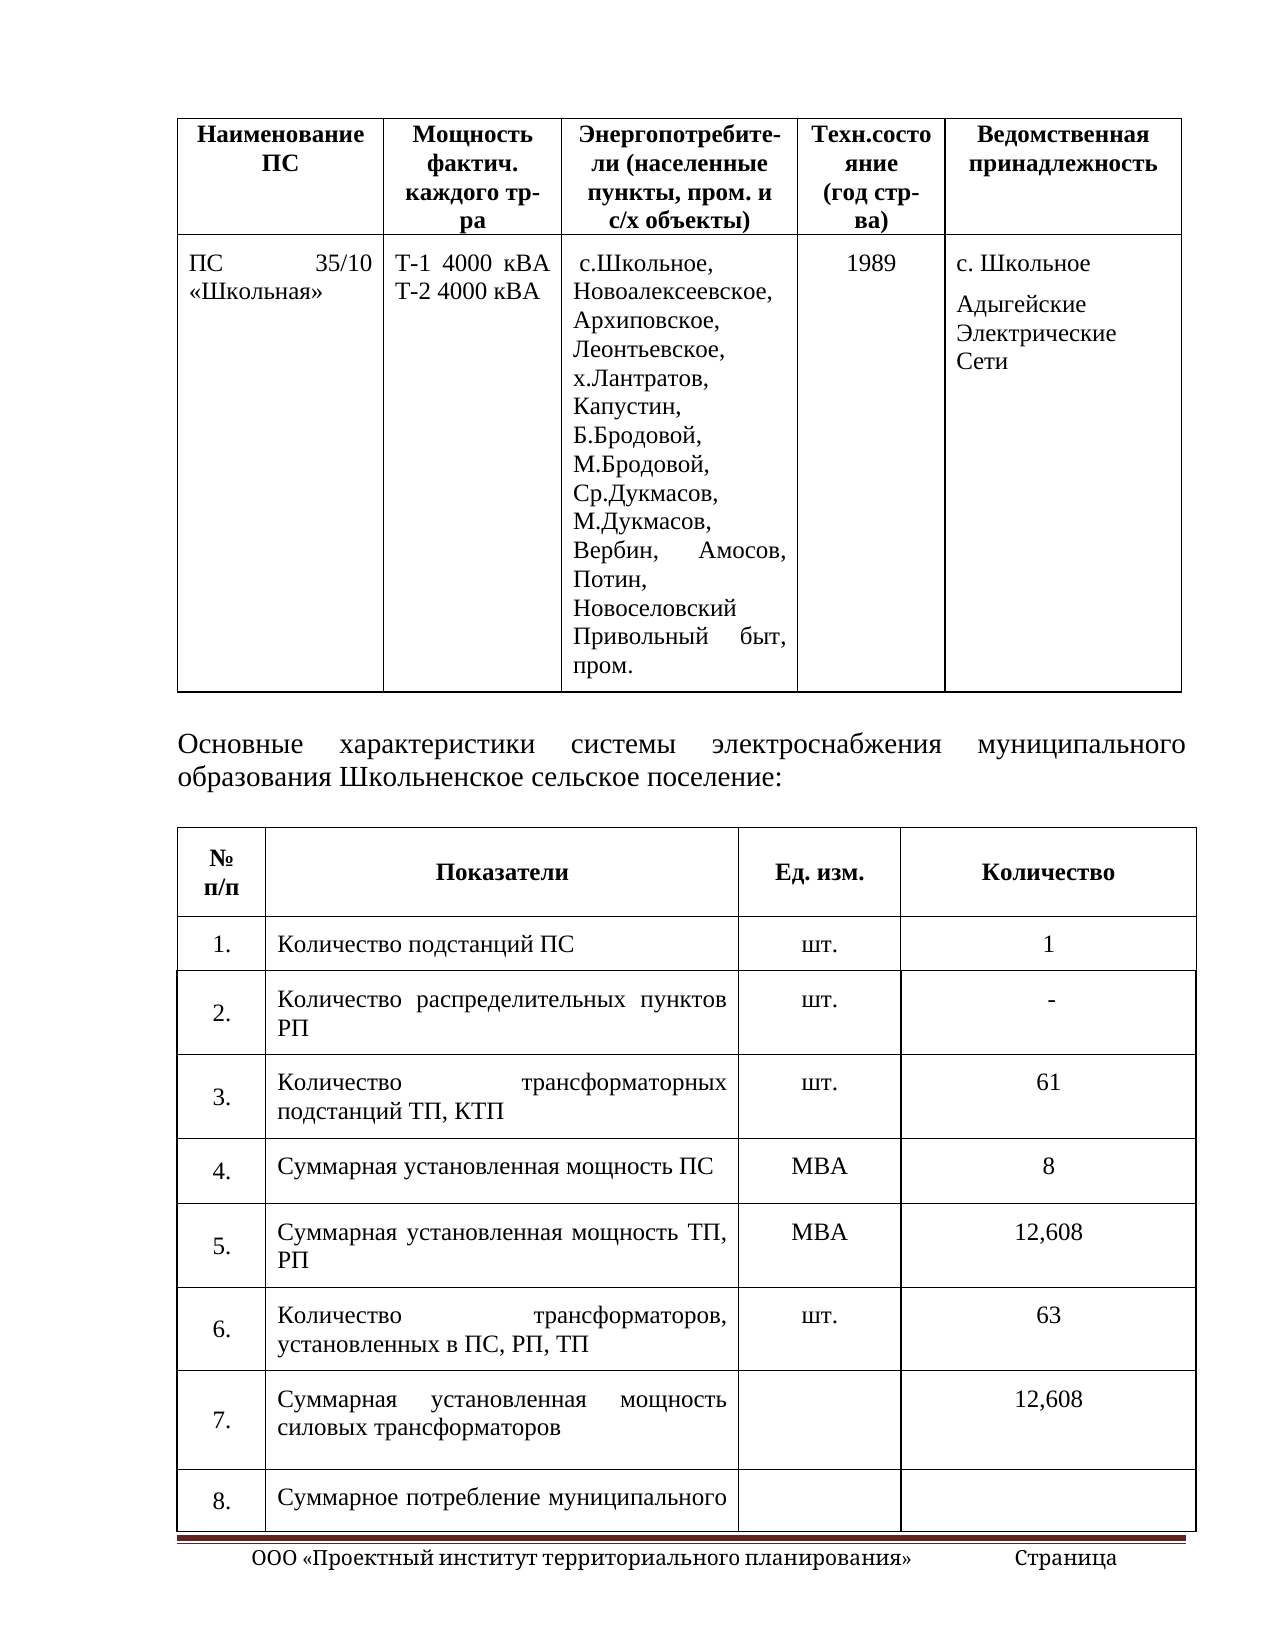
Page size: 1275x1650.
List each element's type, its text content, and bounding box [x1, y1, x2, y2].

table_cell 7. [178, 1371, 265, 1468]
table_cell c. Школьное Адыгейские Электрические Сети [946, 235, 1181, 691]
table_cell шт. [739, 917, 900, 970]
table_header Показатели [266, 828, 738, 916]
table_cell 1. [178, 917, 265, 970]
table_cell - [902, 971, 1195, 1054]
table_cell [739, 1371, 900, 1468]
table_cell 61 [902, 1055, 1195, 1137]
table_cell 8. [178, 1470, 265, 1531]
table_header Техн.состояние (год стр-ва) [798, 119, 944, 234]
table_header Мощность фактич. каждого тр-ра [384, 119, 561, 234]
table_cell 4. [178, 1139, 265, 1203]
table_cell Количество трансформаторов, установленных в ПС, РП, ТП [266, 1288, 738, 1370]
table_header Ед. изм. [739, 828, 900, 916]
table_cell Суммарная установленная мощность ПС [266, 1139, 738, 1203]
table_cell Количество трансформаторных подстанций ТП, КТП [266, 1055, 738, 1137]
table_header Энергопотребите-ли (населенные пункты, пром. и с/х объекты) [562, 119, 797, 234]
text Основные характеристики системы электроснабжения муниципального образования Школьненское сельское поселение: [177, 726, 1186, 793]
table_cell [902, 1470, 1195, 1531]
table_cell шт. [739, 1055, 900, 1137]
table_cell 5. [178, 1204, 265, 1287]
table_header Количество [901, 828, 1196, 916]
table_cell 3. [178, 1055, 265, 1137]
table_cell шт. [739, 971, 900, 1054]
table_cell Суммарная установленная мощность силовых трансформаторов [266, 1371, 738, 1468]
table_header Наименование ПС [178, 119, 383, 234]
table_cell 1989 [798, 235, 944, 691]
table_cell 63 [902, 1288, 1195, 1370]
table_cell Суммарная установленная мощность ТП, РП [266, 1204, 738, 1287]
table_cell шт. [739, 1288, 900, 1370]
table_header Ведомственная принадлежность [946, 119, 1181, 234]
table_cell 8 [902, 1139, 1195, 1203]
table_cell с.Школьное, Новоалексеевское, Архиповское, Леонтьевское, х.Лантратов, Капустин, Б.Бродовой, М.Бродовой, Ср.Дукмасов, М.Дукмасов, Вербин, Амосов, Потин, Новоселовский Привольный быт, пром. [562, 235, 797, 691]
table_cell 12,608 [902, 1371, 1195, 1468]
table_cell Количество распределительных пунктов РП [266, 971, 738, 1054]
table_cell 2. [178, 971, 265, 1054]
table_cell Т-1 4000 кВА Т-2 4000 кВА [384, 235, 561, 691]
table_cell 6. [178, 1288, 265, 1370]
table_header № п/п [178, 828, 265, 916]
table_cell Количество подстанций ПС [266, 917, 738, 970]
table_cell 12,608 [902, 1204, 1195, 1287]
table_cell ПС 35/10 «Школьная» [178, 235, 383, 691]
table_cell 1 [901, 917, 1196, 970]
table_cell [266, 1470, 738, 1531]
table_cell МВА [739, 1139, 900, 1203]
table_cell [739, 1470, 900, 1531]
table_cell МВА [739, 1204, 900, 1287]
